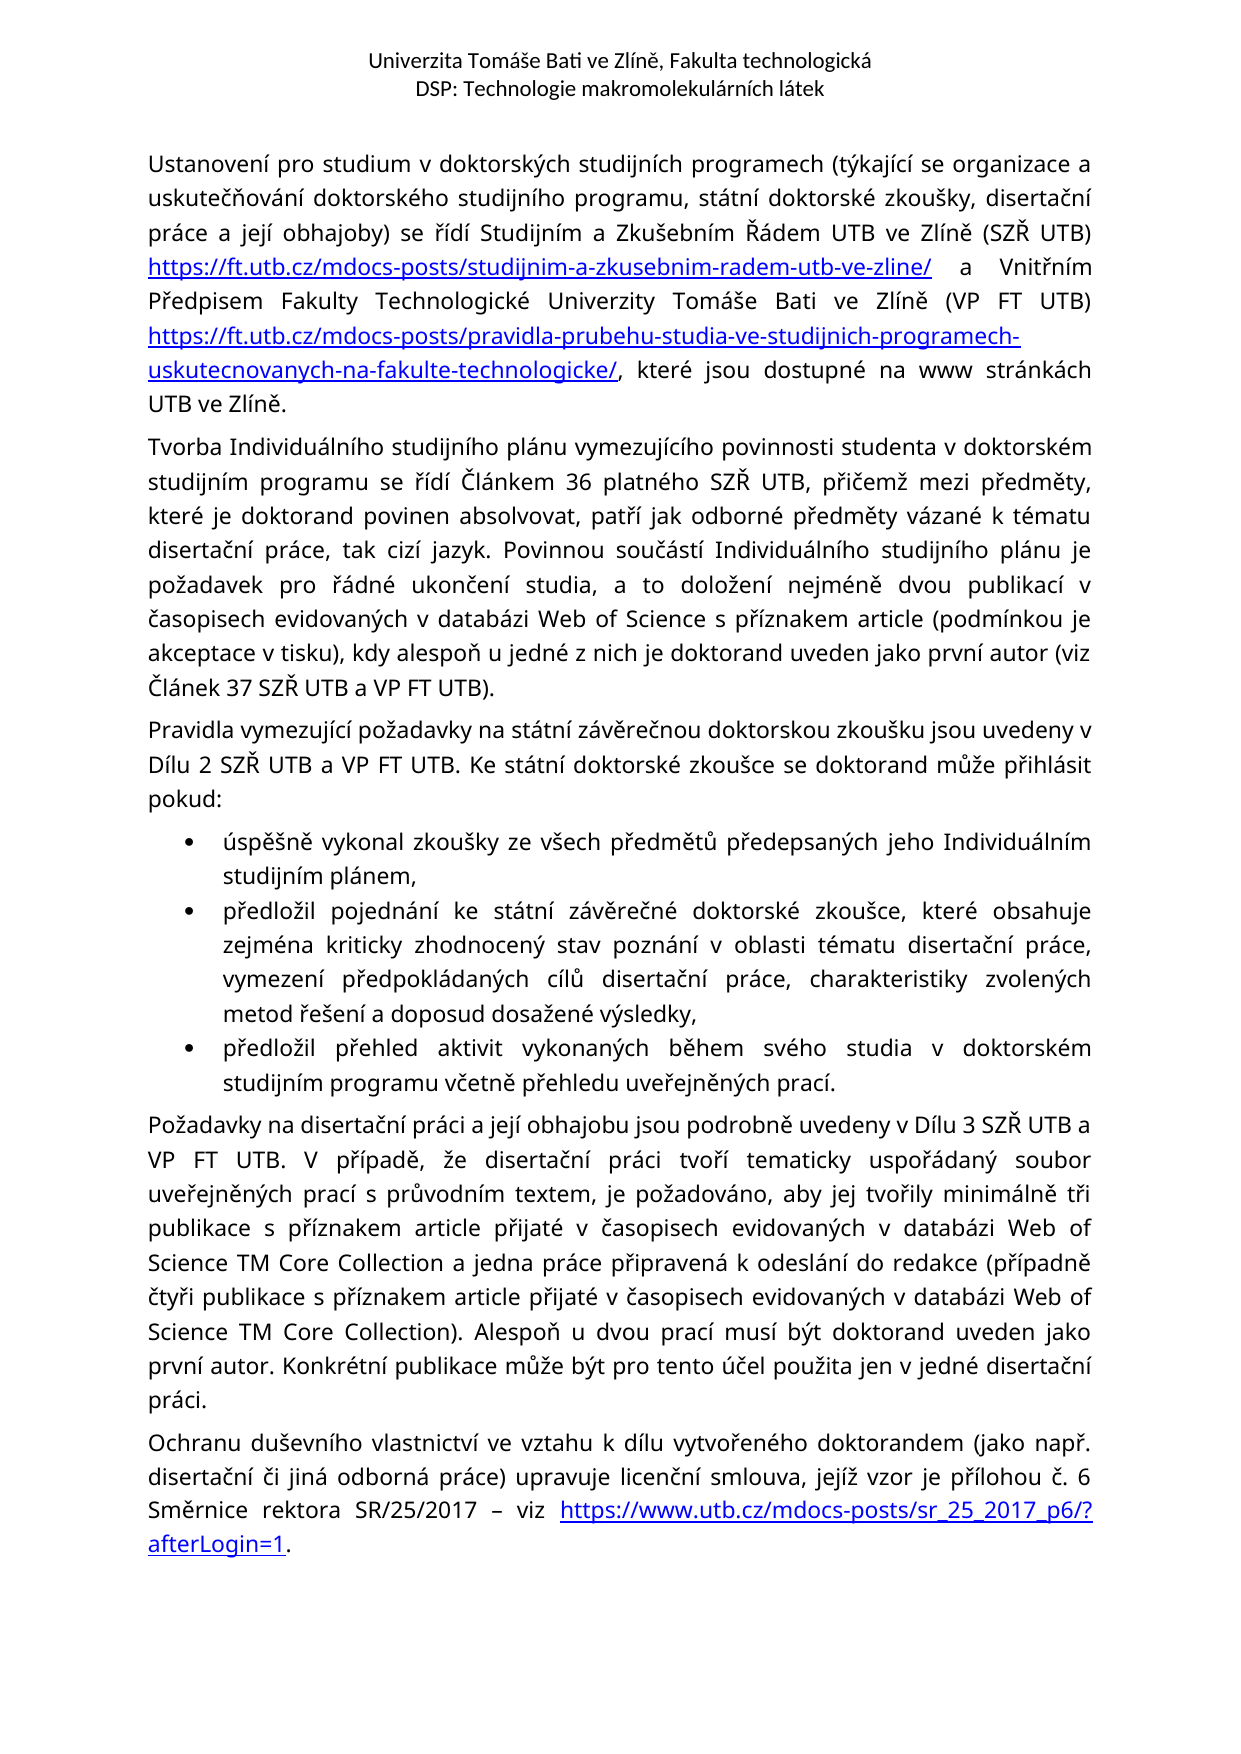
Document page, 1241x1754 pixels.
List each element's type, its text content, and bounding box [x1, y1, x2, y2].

text Požadavky na disertační práci a její obhajobu jsou podrobně uvedeny v Dílu 3 SZŘ UTB a VP FT UTB. V případě, že disertační práci tvoří tematicky uspořádaný soubor uveřejněných prací s průvodním textem, je požadováno, aby jej tvořily minimálně tři publikace s příznakem article přijaté v časopisech evidovaných v databázi Web of Science TM Core Collection a jedna práce připravená k odeslání do redakce (případně čtyři publikace s příznakem article přijaté v časopisech evidovaných v databázi Web of Science TM Core Collection). Alespoň u dvou prací musí být doktorand uveden jako první autor. Konkrétní publikace může být pro tento účel použita jen v jedné disertační práci. [148, 1109, 1092, 1415]
list předložil přehled aktivit vykonaných během svého studia v doktorském studijním programu včetně přehledu uveřejněných prací. [185, 1032, 1092, 1098]
text Tvorba Individuálního studijního plánu vymezujícího povinnosti studenta v doktorském studijním programu se řídí Článkem 36 platného SZŘ UTB, přičemž mezi předměty, které je doktorand povinen absolvovat, patří jak odborné předměty vázané k tématu disertační práce, tak cizí jazyk. Povinnou součástí Individuálního studijního plánu je požadavek pro řádné ukončení studia, a to doložení nejméně dvou publikací v časopisech evidovaných v databázi Web of Science s příznakem article (podmínkou je akceptace v tisku), kdy alespoň u jedné z nich je doktorand uveden jako první autor (viz Článek 37 SZŘ UTB a VP FT UTB). [148, 431, 1092, 703]
text Ochranu duševního vlastnictví ve vztahu k dílu vytvořeného doktorandem (jako např. disertační či jiná odborná práce) upravuje licenční smlouva, jejíž vzor je přílohou č. 6 Směrnice rektora SR/25/2017 – viz https://www.utb.cz/mdocs-posts/sr_25_2017_p6/?afterLogin=1. [148, 1427, 1092, 1559]
text Ustanovení pro studium v doktorských studijních programech (týkající se organizace a uskutečňování doktorského studijního programu, státní doktorské zkoušky, disertační práce a její obhajoby) se řídí Studijním a Zkušebním Řádem UTB ve Zlíně (SZŘ UTB) https://ft.utb.cz/mdocs-posts/studijnim-a-zkusebnim-radem-utb-ve-zline/ a Vnitřním Předpisem Fakulty Technologické Univerzity Tomáše Bati ve Zlíně (VP FT UTB) https://ft.utb.cz/mdocs-posts/pravidla-prubehu-studia-ve-studijnich-programech-uskutecnovanych-na-fakulte-technologicke/, které jsou dostupné na www stránkách UTB ve Zlíně. [148, 148, 1092, 419]
list úspěšně vykonal zkoušky ze všech předmětů předepsaných jeho Individuálním studijním plánem, [185, 826, 1092, 891]
list předložil pojednání ke státní závěrečné doktorské zkoušce, které obsahuje zejména kriticky zhodnocený stav poznání v oblasti tématu disertační práce, vymezení předpokládaných cílů disertační práce, charakteristiky zvolených metod řešení a doposud dosažené výsledky, [185, 894, 1092, 1029]
text Pravidla vymezující požadavky na státní závěrečnou doktorskou zkoušku jsou uvedeny v Dílu 2 SZŘ UTB a VP FT UTB. Ke státní doktorské zkoušce se doktorand může přihlásit pokud: [148, 714, 1092, 814]
